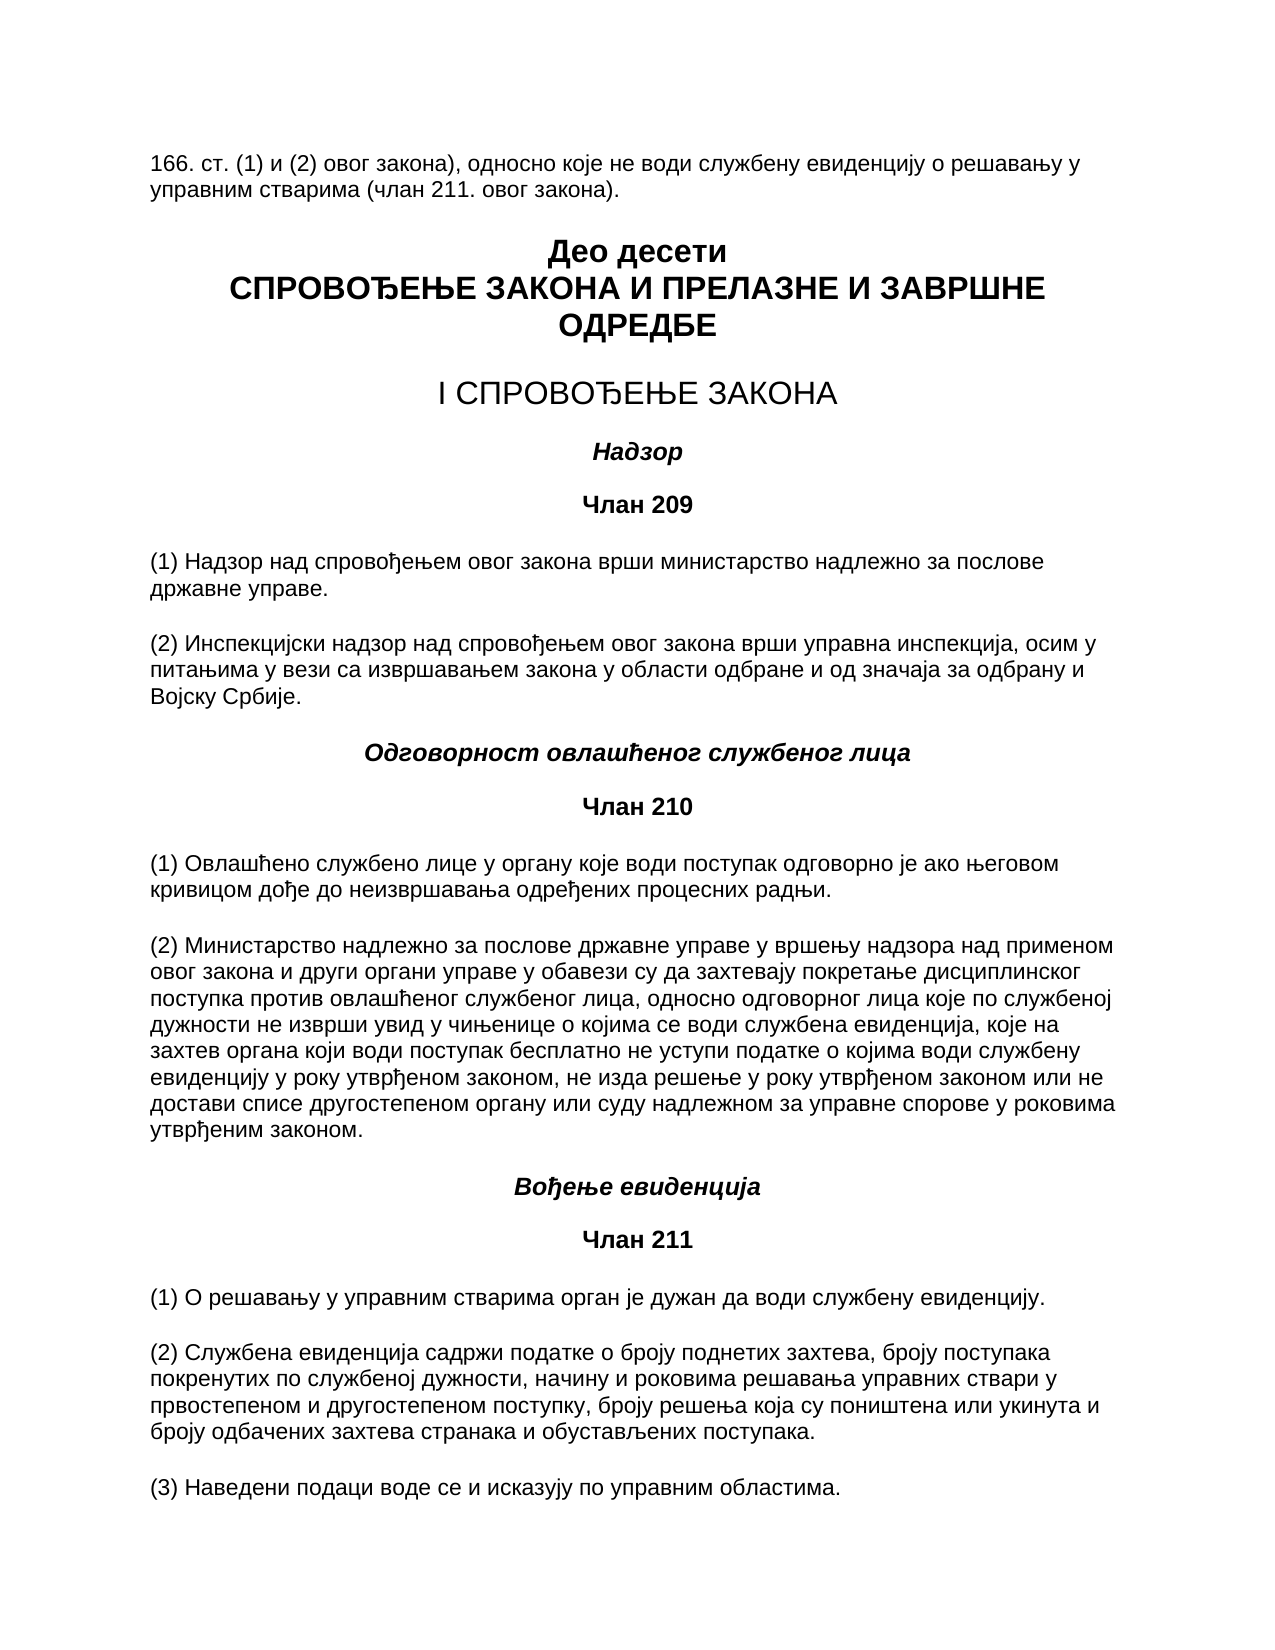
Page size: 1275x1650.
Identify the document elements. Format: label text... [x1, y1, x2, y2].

text (2) Инспекцијски надзор над спровођењем овог закона врши управна инспекција, осим у питањима у вези са извршавањем закона у области одбране и од значаја за одбрану и Војску Србије. [150, 630, 1125, 709]
text Члан 210 [150, 792, 1125, 821]
text (1) Овлашћено службено лице у органу које води поступак одговорно је ако његовом кривицом дође до неизвршавања одређених процесних радњи. [150, 850, 1125, 903]
text (1) О решавању у управним стварима орган је дужан да води службену евиденцију. [150, 1283, 1125, 1310]
text (2) Службена евиденција садржи податке о броју поднетих захтева, броју поступака покренутих по службеној дужности, начину и роковима решавања управних ствари у првостепеном и другостепеном поступку, броју решења која су поништена или укинута и броју одбачених захтева странака и обустављених поступака. [150, 1339, 1125, 1444]
text Члан 211 [150, 1226, 1125, 1254]
text Део десети [150, 232, 1125, 269]
text Надзор [150, 436, 1125, 465]
text (1) Надзор над спровођењем овог закона врши министарство надлежно за послове државне управе. [150, 548, 1125, 601]
text Вођење евиденција [150, 1172, 1125, 1201]
text Одговорност овлашћеног службеног лица [150, 738, 1125, 767]
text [150, 150, 1125, 203]
text I СПРОВОЂЕЊЕ ЗАКОНА [150, 374, 1125, 411]
text СПРОВОЂЕЊЕ ЗАКОНА И ПРЕЛАЗНЕ И ЗАВРШНЕ ОДРЕДБЕ [150, 269, 1125, 343]
text Члан 209 [150, 490, 1125, 519]
text (3) Наведени подаци воде се и исказују по управним областима. [150, 1473, 1125, 1500]
text (2) Министарство надлежно за послове државне управе у вршењу надзора над применом овог закона и други органи управе у обавези су да захтевају покретање дисциплинског поступка против овлашћеног службеног лица, односно одговорног лица које по службеној дужности не изврши увид у чињенице о којима се води службена евиденција, које на захтев органа који води поступак бесплатно не уступи податке о којима води службену евиденцију у року утврђеном законом, не изда решење у року утврђеном законом или не достави списе другостепеном органу или суду надлежном за управне спорове у роковима утврђеним законом. [150, 932, 1125, 1143]
